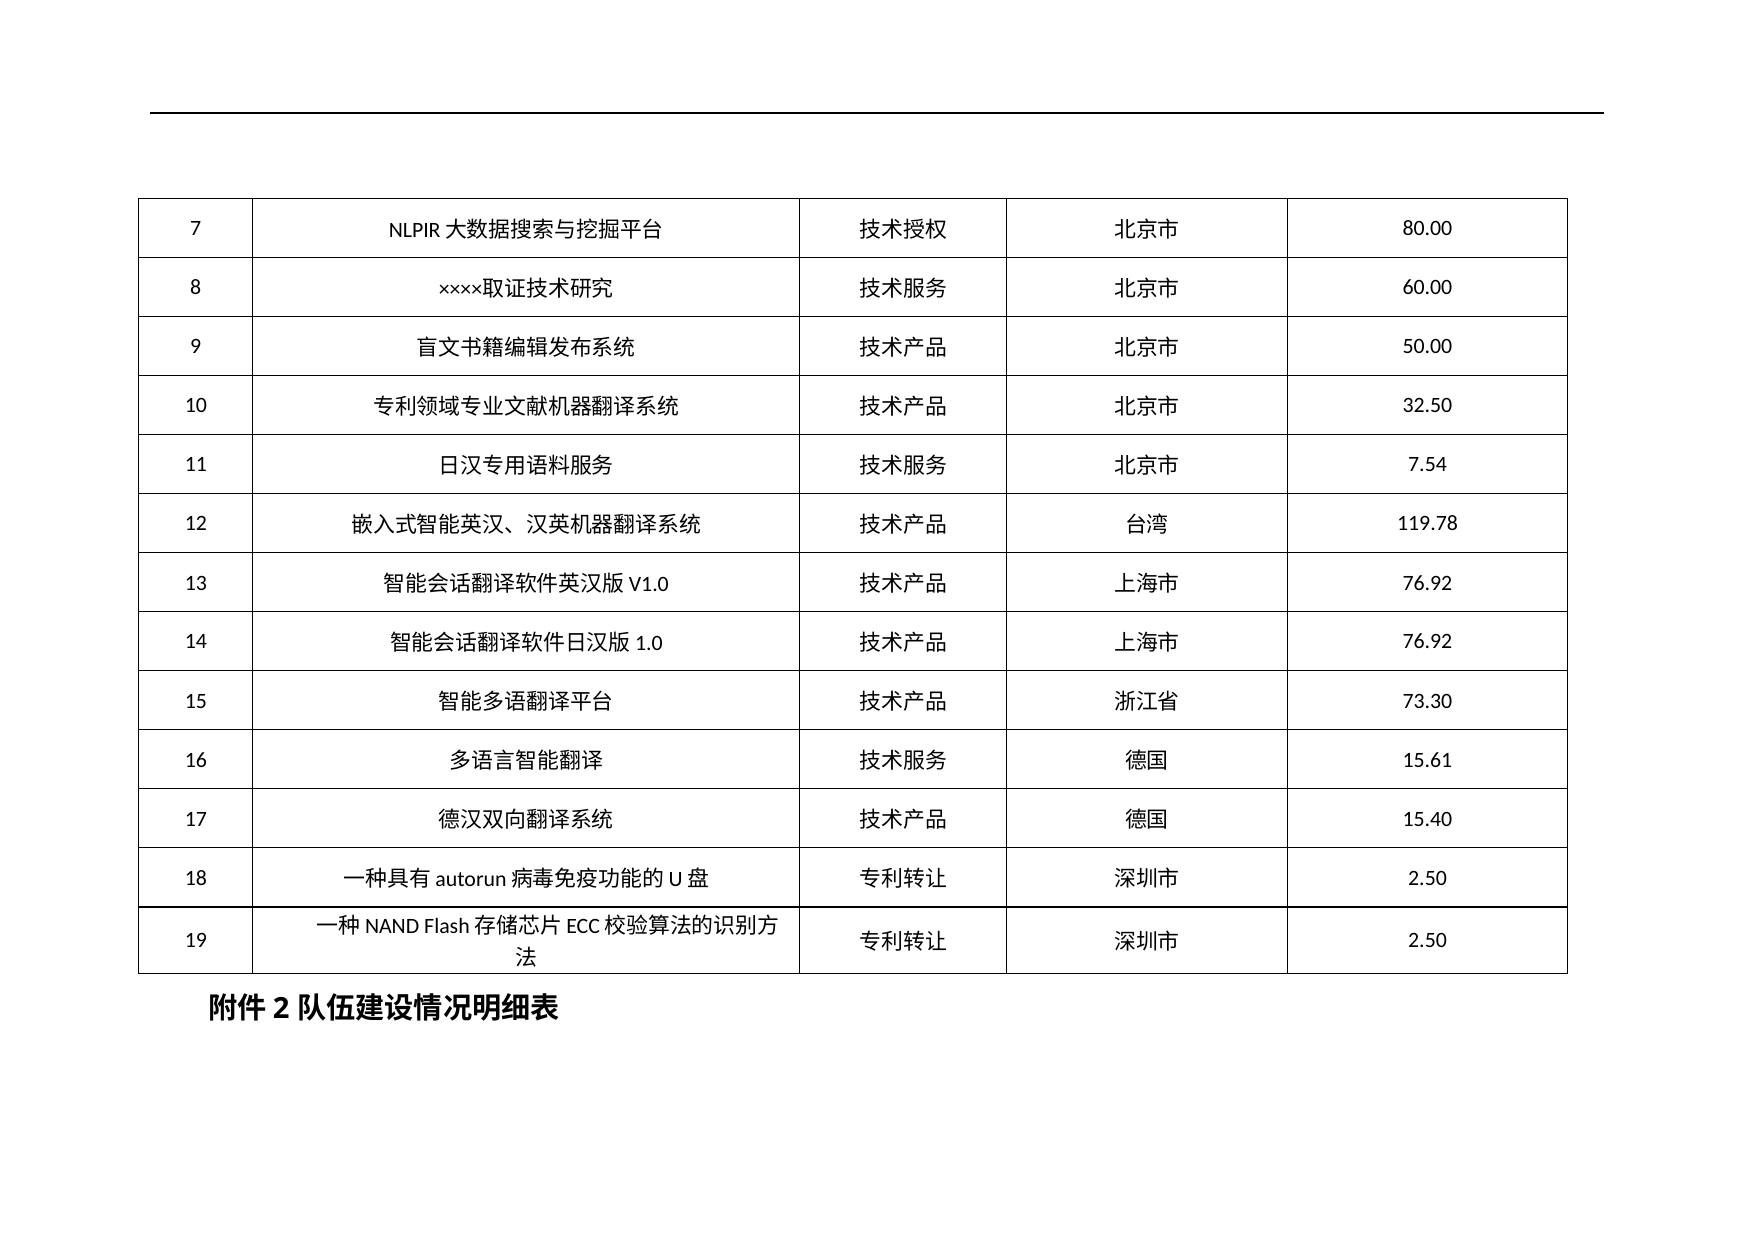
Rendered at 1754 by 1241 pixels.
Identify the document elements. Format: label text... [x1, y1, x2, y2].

table_cell 技术产品 [800, 494, 1006, 552]
table_cell 上海市 [1007, 612, 1287, 670]
table_cell 智能会话翻译软件英汉版V1.0 [253, 553, 799, 611]
table_cell 8 [139, 258, 252, 316]
table_cell 技术服务 [800, 258, 1006, 316]
table_cell 浙江省 [1007, 671, 1287, 729]
table_cell 7.54 [1288, 435, 1567, 493]
table_cell 德国 [1007, 730, 1287, 788]
table_cell 11 [139, 435, 252, 493]
table_cell 15.40 [1288, 789, 1567, 847]
table_cell 一种具有autorun病毒免疫功能的U盘 [253, 848, 799, 906]
table_cell 技术产品 [800, 317, 1006, 375]
table_cell 9 [139, 317, 252, 375]
table_cell 18 [139, 848, 252, 906]
table_cell 德国 [1007, 789, 1287, 847]
table_cell 北京市 [1007, 435, 1287, 493]
table_cell 北京市 [1007, 258, 1287, 316]
table_cell 17 [139, 789, 252, 847]
table_cell 台湾 [1007, 494, 1287, 552]
table_cell 多语言智能翻译 [253, 730, 799, 788]
table_cell 盲文书籍编辑发布系统 [253, 317, 799, 375]
table_cell 2.50 [1288, 848, 1567, 906]
table_cell 12 [139, 494, 252, 552]
table_cell 深圳市 [1007, 908, 1287, 972]
table_cell 10 [139, 376, 252, 434]
table_cell 嵌入式智能英汉、汉英机器翻译系统 [253, 494, 799, 552]
table_cell 32.50 [1288, 376, 1567, 434]
table_cell 19 [139, 908, 252, 972]
table_cell 76.92 [1288, 612, 1567, 670]
table_cell 15 [139, 671, 252, 729]
table_cell 深圳市 [1007, 848, 1287, 906]
table_cell 50.00 [1288, 317, 1567, 375]
table_cell 2.50 [1288, 908, 1567, 972]
table_cell ××××取证技术研究 [253, 258, 799, 316]
table_cell 技术服务 [800, 435, 1006, 493]
table_cell 一种NAND Flash存储芯片ECC校验算法的识别方法 [253, 908, 799, 972]
table_cell 技术产品 [800, 671, 1006, 729]
table_cell 技术产品 [800, 376, 1006, 434]
table_cell 德汉双向翻译系统 [253, 789, 799, 847]
table_cell 技术产品 [800, 612, 1006, 670]
table_cell 智能会话翻译软件日汉版1.0 [253, 612, 799, 670]
table_cell 14 [139, 612, 252, 670]
table_cell 北京市 [1007, 317, 1287, 375]
table_cell 智能多语翻译平台 [253, 671, 799, 729]
table_cell NLPIR大数据搜索与挖掘平台 [253, 199, 799, 257]
text 附件2 队伍建设情况明细表 [150, 973, 1604, 1038]
table_cell 上海市 [1007, 553, 1287, 611]
table_cell 北京市 [1007, 376, 1287, 434]
table_cell 技术产品 [800, 789, 1006, 847]
table_cell 119.78 [1288, 494, 1567, 552]
table_cell 80.00 [1288, 199, 1567, 257]
table_cell 技术服务 [800, 730, 1006, 788]
table_cell 技术授权 [800, 199, 1006, 257]
table_cell 专利转让 [800, 848, 1006, 906]
table_cell 76.92 [1288, 553, 1567, 611]
table_cell 专利领域专业文献机器翻译系统 [253, 376, 799, 434]
table_cell 日汉专用语料服务 [253, 435, 799, 493]
table_cell 73.30 [1288, 671, 1567, 729]
table_cell 15.61 [1288, 730, 1567, 788]
table_cell 北京市 [1007, 199, 1287, 257]
table_cell 技术产品 [800, 553, 1006, 611]
table_cell 16 [139, 730, 252, 788]
table_cell 7 [139, 199, 252, 257]
table_cell 13 [139, 553, 252, 611]
table_cell 60.00 [1288, 258, 1567, 316]
table_cell 专利转让 [800, 908, 1006, 972]
